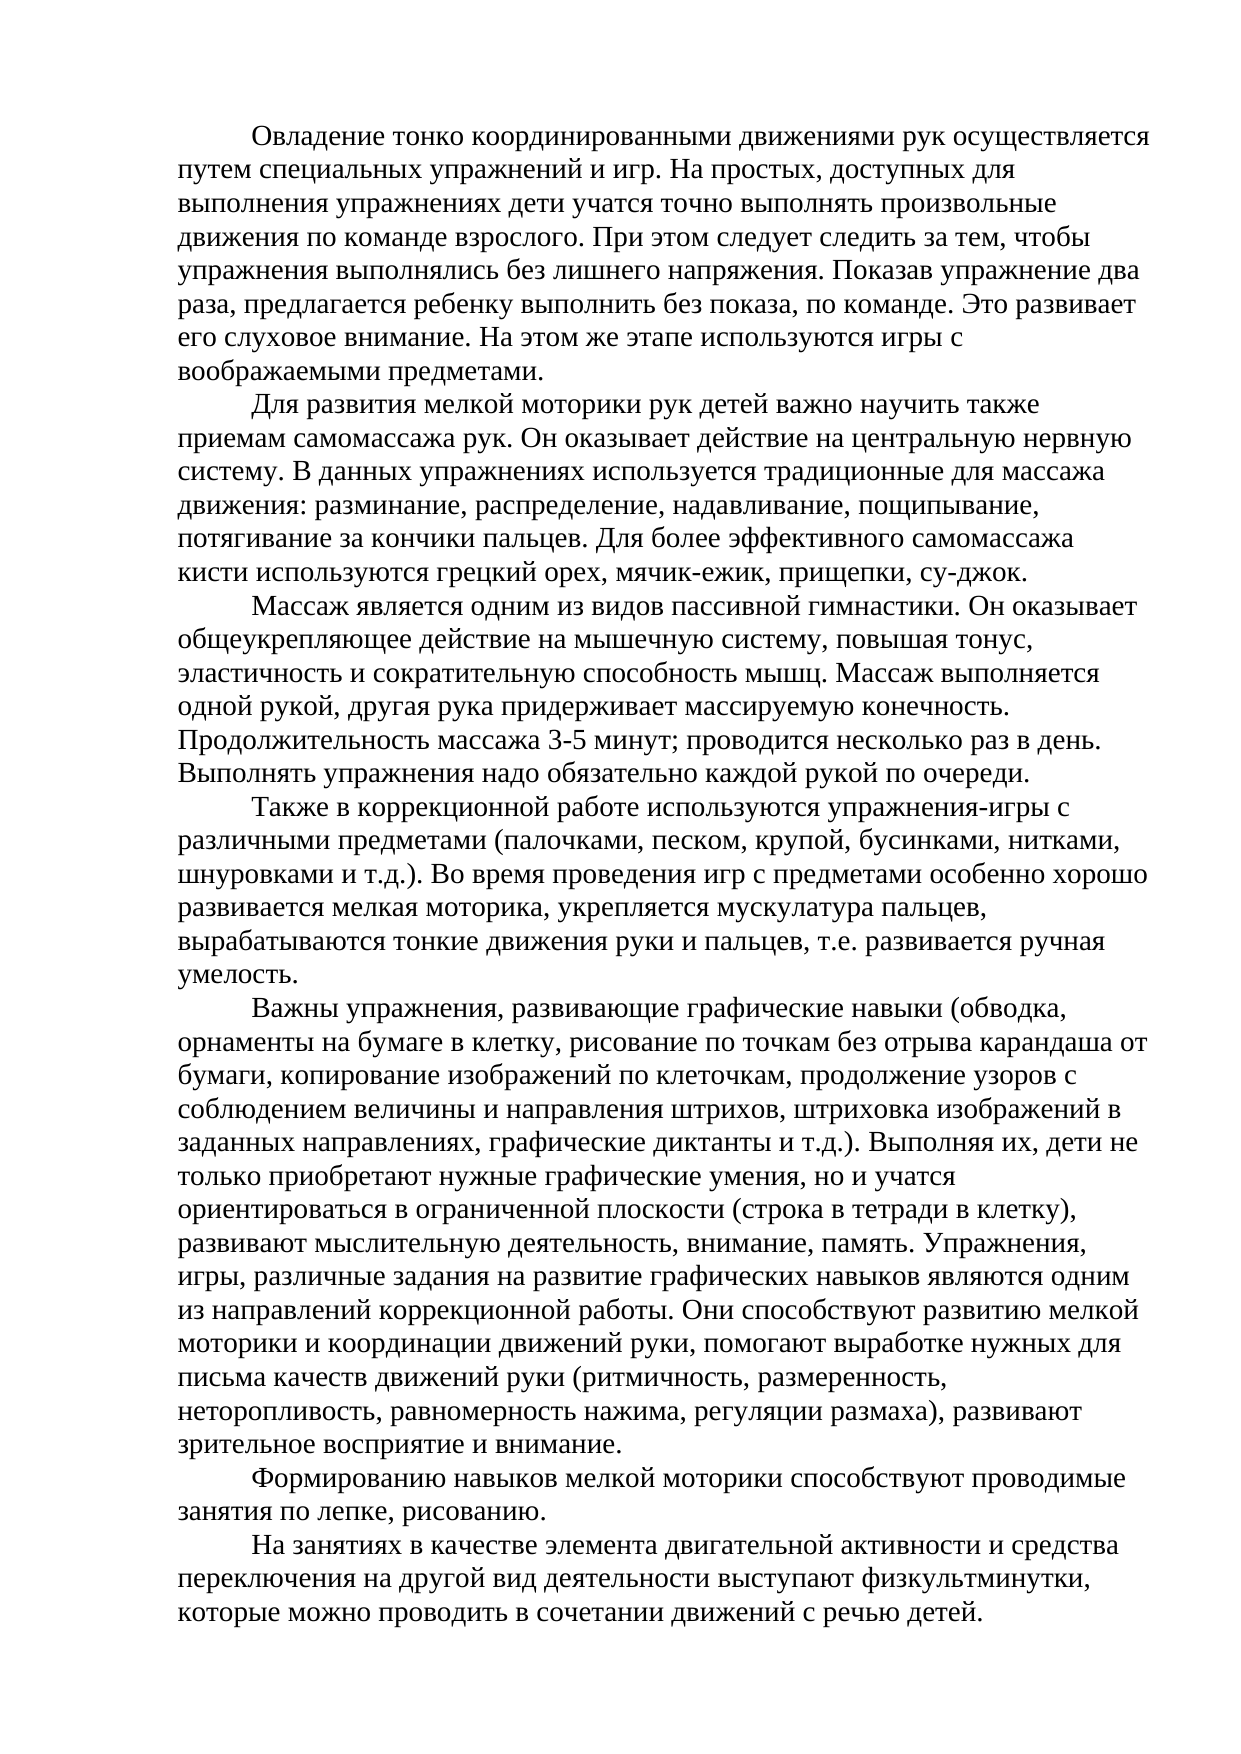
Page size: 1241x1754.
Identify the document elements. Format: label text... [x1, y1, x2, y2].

text Массаж является одним из видов пассивной гимнастики. Он оказывает общеукрепляющее действие на мышечную систему, повышая тонус, эластичность и сократительную способность мышц. Массаж выполняется одной рукой, другая рука придерживает массируемую конечность. Продолжительность массажа 3-5 минут; проводится несколько раз в день. Выполнять упражнения надо обязательно каждой рукой по очереди. [177, 588, 1152, 789]
text Важны упражнения, развивающие графические навыки (обводка, орнаменты на бумаге в клетку, рисование по точкам без отрыва карандаша от бумаги, копирование изображений по клеточкам, продолжение узоров с соблюдением величины и направления штрихов, штриховка изображений в заданных направлениях, графические диктанты и т.д.). Выполняя их, дети не только приобретают нужные графические умения, но и учатся ориентироваться в ограниченной плоскости (строка в тетради в клетку), развивают мыслительную деятельность, внимание, память. Упражнения, игры, различные задания на развитие графических навыков являются одним из направлений коррекционной работы. Они способствуют развитию мелкой моторики и координации движений руки, помогают выработке нужных для письма качеств движений руки (ритмичность, размеренность, неторопливость, равномерность нажима, регуляции размаха), развивают зрительное восприятие и внимание. [177, 990, 1152, 1460]
text Также в коррекционной работе используются упражнения-игры с различными предметами (палочками, песком, крупой, бусинками, нитками, шнуровками и т.д.). Во время проведения игр с предметами особенно хорошо развивается мелкая моторика, укрепляется мускулатура пальцев, вырабатываются тонкие движения руки и пальцев, т.е. развивается ручная умелость. [177, 789, 1152, 990]
text Формированию навыков мелкой моторики способствуют проводимые занятия по лепке, рисованию. [177, 1460, 1152, 1527]
text Для развития мелкой моторики рук детей важно научить также приемам самомассажа рук. Он оказывает действие на центральную нервную систему. В данных упражнениях используется традиционные для массажа движения: разминание, распределение, надавливание, пощипывание, потягивание за кончики пальцев. Для более эффективного самомассажа кисти используются грецкий орех, мячик-ежик, прищепки, су-джок. [177, 386, 1152, 588]
text Овладение тонко координированными движениями рук осуществляется путем специальных упражнений и игр. На простых, доступных для выполнения упражнениях дети учатся точно выполнять произвольные движения по команде взрослого. При этом следует следить за тем, чтобы упражнения выполнялись без лишнего напряжения. Показав упражнение два раза, предлагается ребенку выполнить без показа, по команде. Это развивает его слуховое внимание. На этом же этапе используются игры с воображаемыми предметами. [177, 118, 1152, 386]
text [177, 1527, 1152, 1627]
